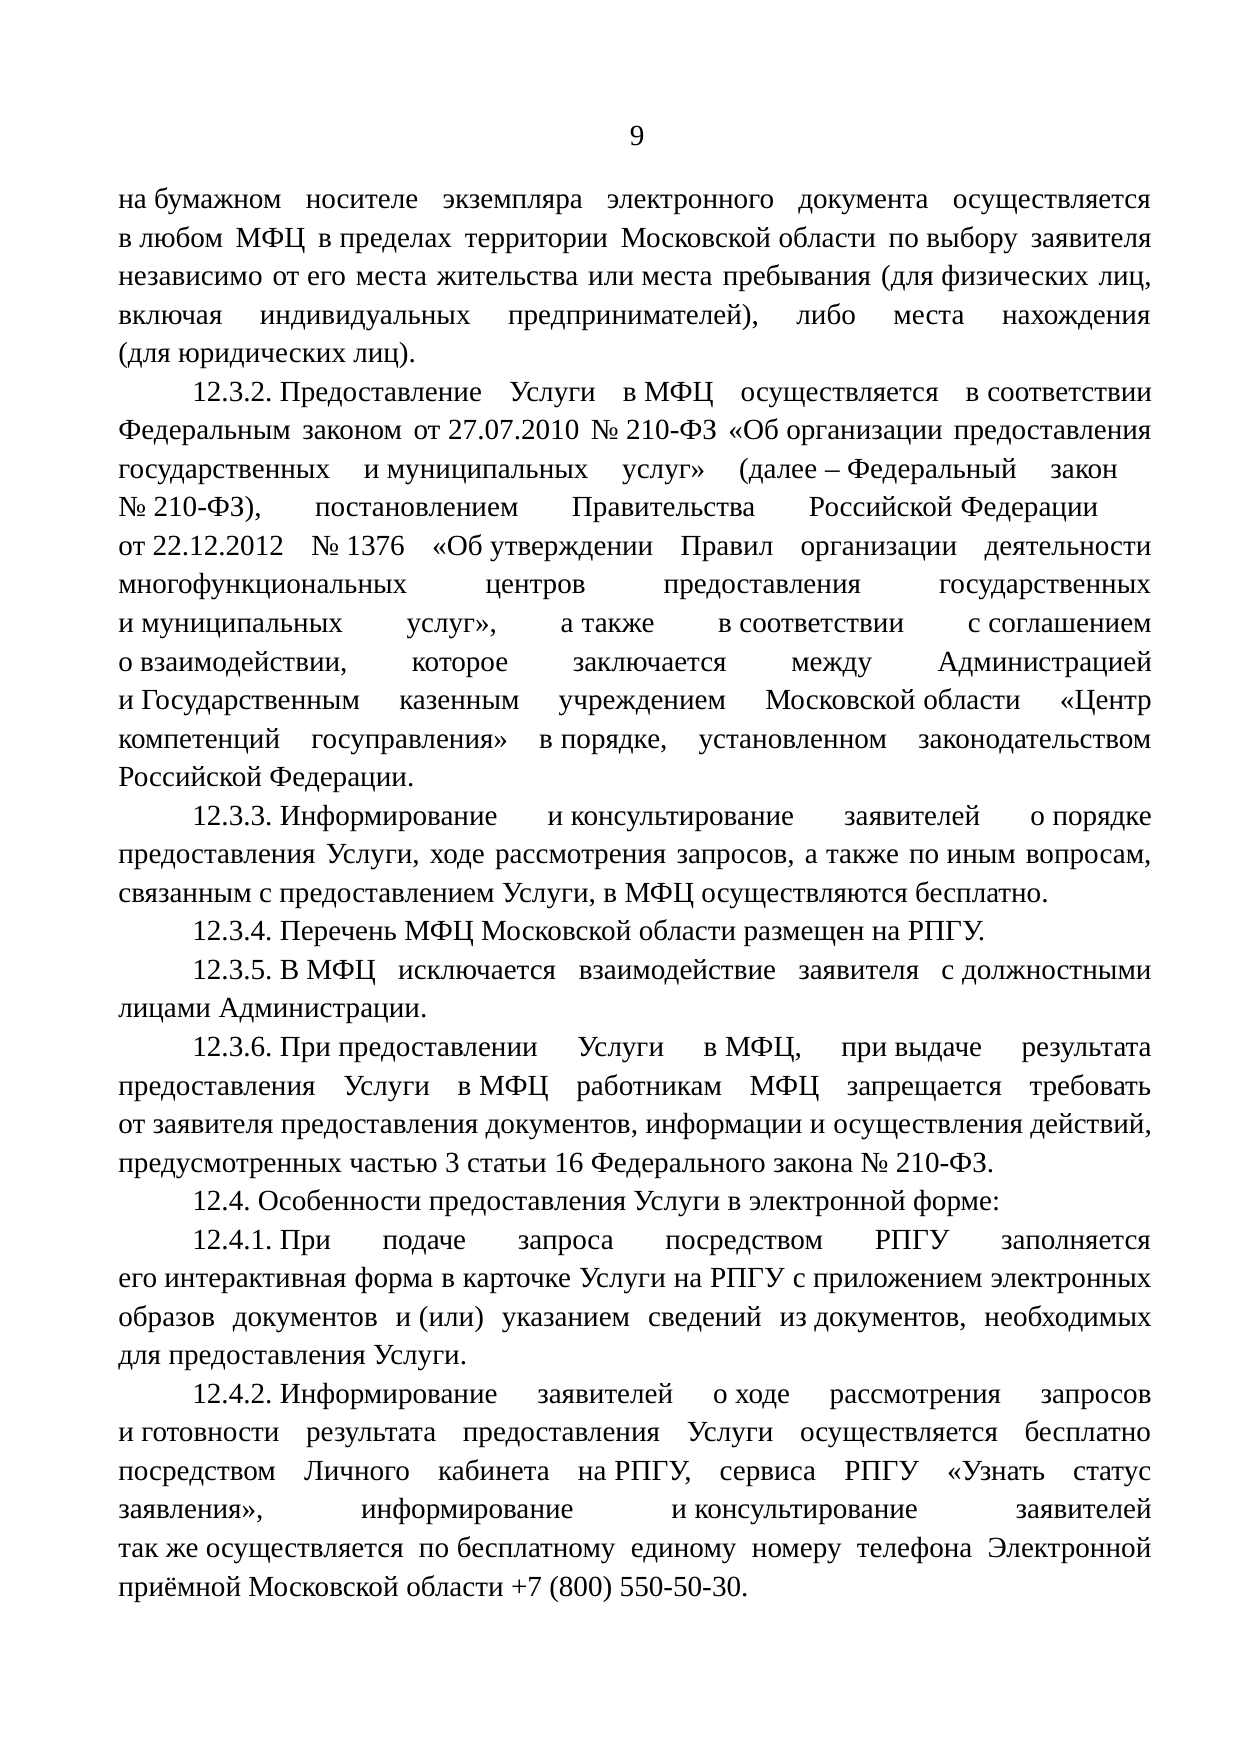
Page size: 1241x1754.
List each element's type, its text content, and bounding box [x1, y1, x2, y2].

text 12.4. Особенности предоставления Услуги в электронной форме: [118, 1183, 1152, 1217]
text 12.3.4. Перечень МФЦ Московской области размещен на РПГУ. [118, 913, 1152, 947]
text 12.3.6. При предоставлении Услуги в МФЦ, при выдаче результата предоставления Услуги в МФЦ работникам МФЦ запрещается требовать от заявителя предоставления документов, информации и осуществления действий, предусмотренных частью 3 статьи 16 Федерального закона № 210-ФЗ. [118, 1029, 1152, 1178]
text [118, 181, 1152, 369]
text 12.3.5. В МФЦ исключается взаимодействие заявителя с должностными лицами Администрации. [118, 952, 1152, 1024]
text 12.4.2. Информирование заявителей о ходе рассмотрения запросов и готовности результата предоставления Услуги осуществляется бесплатно посредством Личного кабинета на РПГУ, сервиса РПГУ «Узнать статус заявления», информирование и консультирование заявителей так же осуществляется по бесплатному единому номеру телефона Электронной приёмной Московской области +7 (800) 550-50-30. [118, 1376, 1152, 1602]
text 12.4.1. При подаче запроса посредством РПГУ заполняется его интерактивная форма в карточке Услуги на РПГУ с приложением электронных образов документов и (или) указанием сведений из документов, необходимых для предоставления Услуги. [118, 1222, 1152, 1371]
text 12.3.3. Информирование и консультирование заявителей о порядке предоставления Услуги, ходе рассмотрения запросов, а также по иным вопросам, связанным с предоставлением Услуги, в МФЦ осуществляются бесплатно. [118, 798, 1152, 908]
text 12.3.2. Предоставление Услуги в МФЦ осуществляется в соответствии Федеральным законом от 27.07.2010 № 210-ФЗ «Об организации предоставления государственных и муниципальных услуг» (далее – Федеральный закон № 210-ФЗ), постановлением Правительства Российской Федерации от 22.12.2012 № 1376 «Об утверждении Правил организации деятельности многофункциональных центров предоставления государственных и муниципальных услуг», а также в соответствии с соглашением о взаимодействии, которое заключается между Администрацией и Государственным казенным учреждением Московской области «Центр компетенций госуправления» в порядке, установленном законодательством Российской Федерации. [118, 374, 1152, 793]
